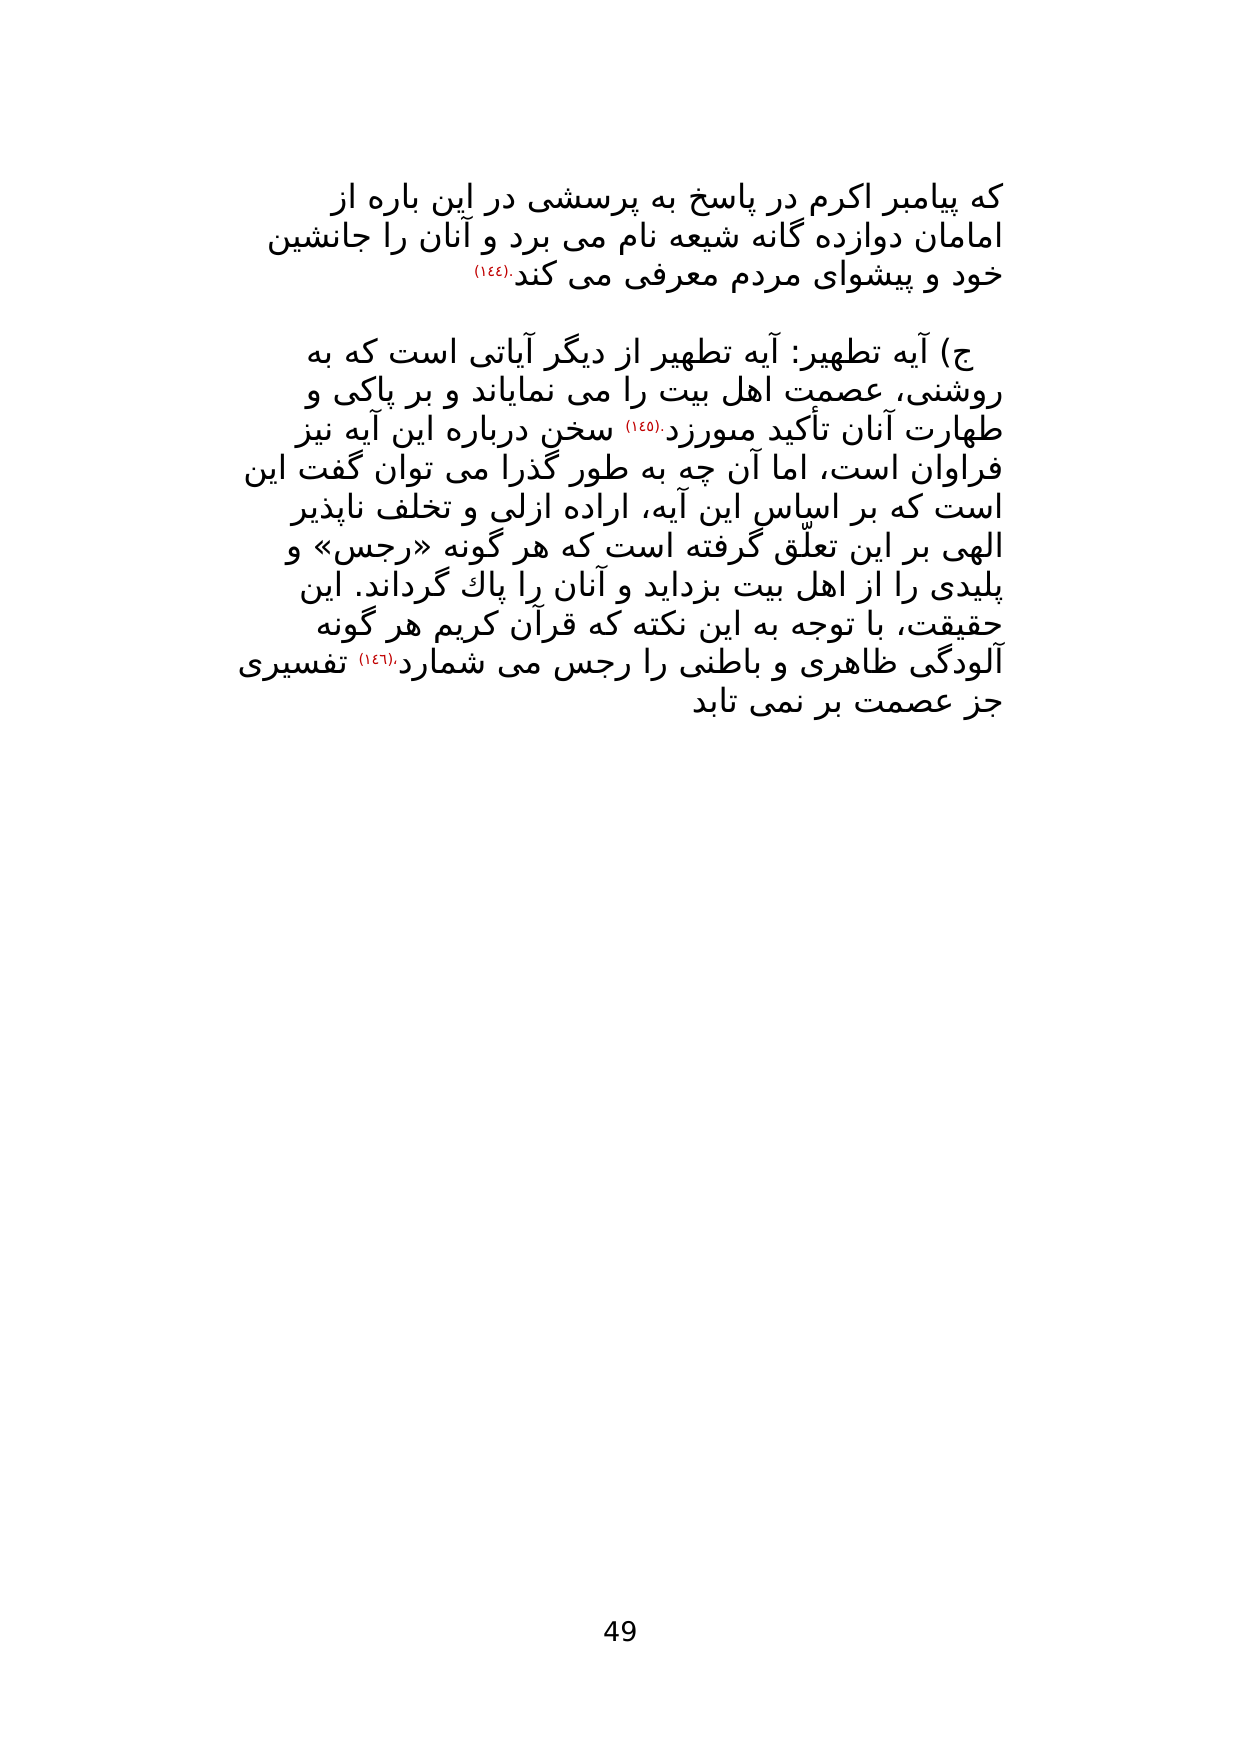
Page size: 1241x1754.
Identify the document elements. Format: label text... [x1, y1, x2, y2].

text ج) آيه تطهير: آيه تطهير از ديگر آياتى است كه به روشنى، عصمت اهل بيت را مى نماياند و بر پاكى و طهارت آنان تأكيد مىورزد.(١٤٥) سخن درباره اين آيه نيز فراوان است، اما آن چه به طور گذرا مى توان گفت اين است كه بر اساس اين آيه، اراده ازلى و تخلف ناپذير الهى بر اين تعلّق گرفته است كه هر گونه «رجس» و پليدى را از اهل بيت بزدايد و آنان را پاك گرداند. اين حقيقت، با توجه به اين نكته كه قرآن كريم هر گونه آلودگى ظاهرى و باطنى را رجس مى شمارد،(١٤٦) تفسيرى جز عصمت بر نمى تابد [236, 332, 1004, 721]
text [236, 177, 1004, 294]
